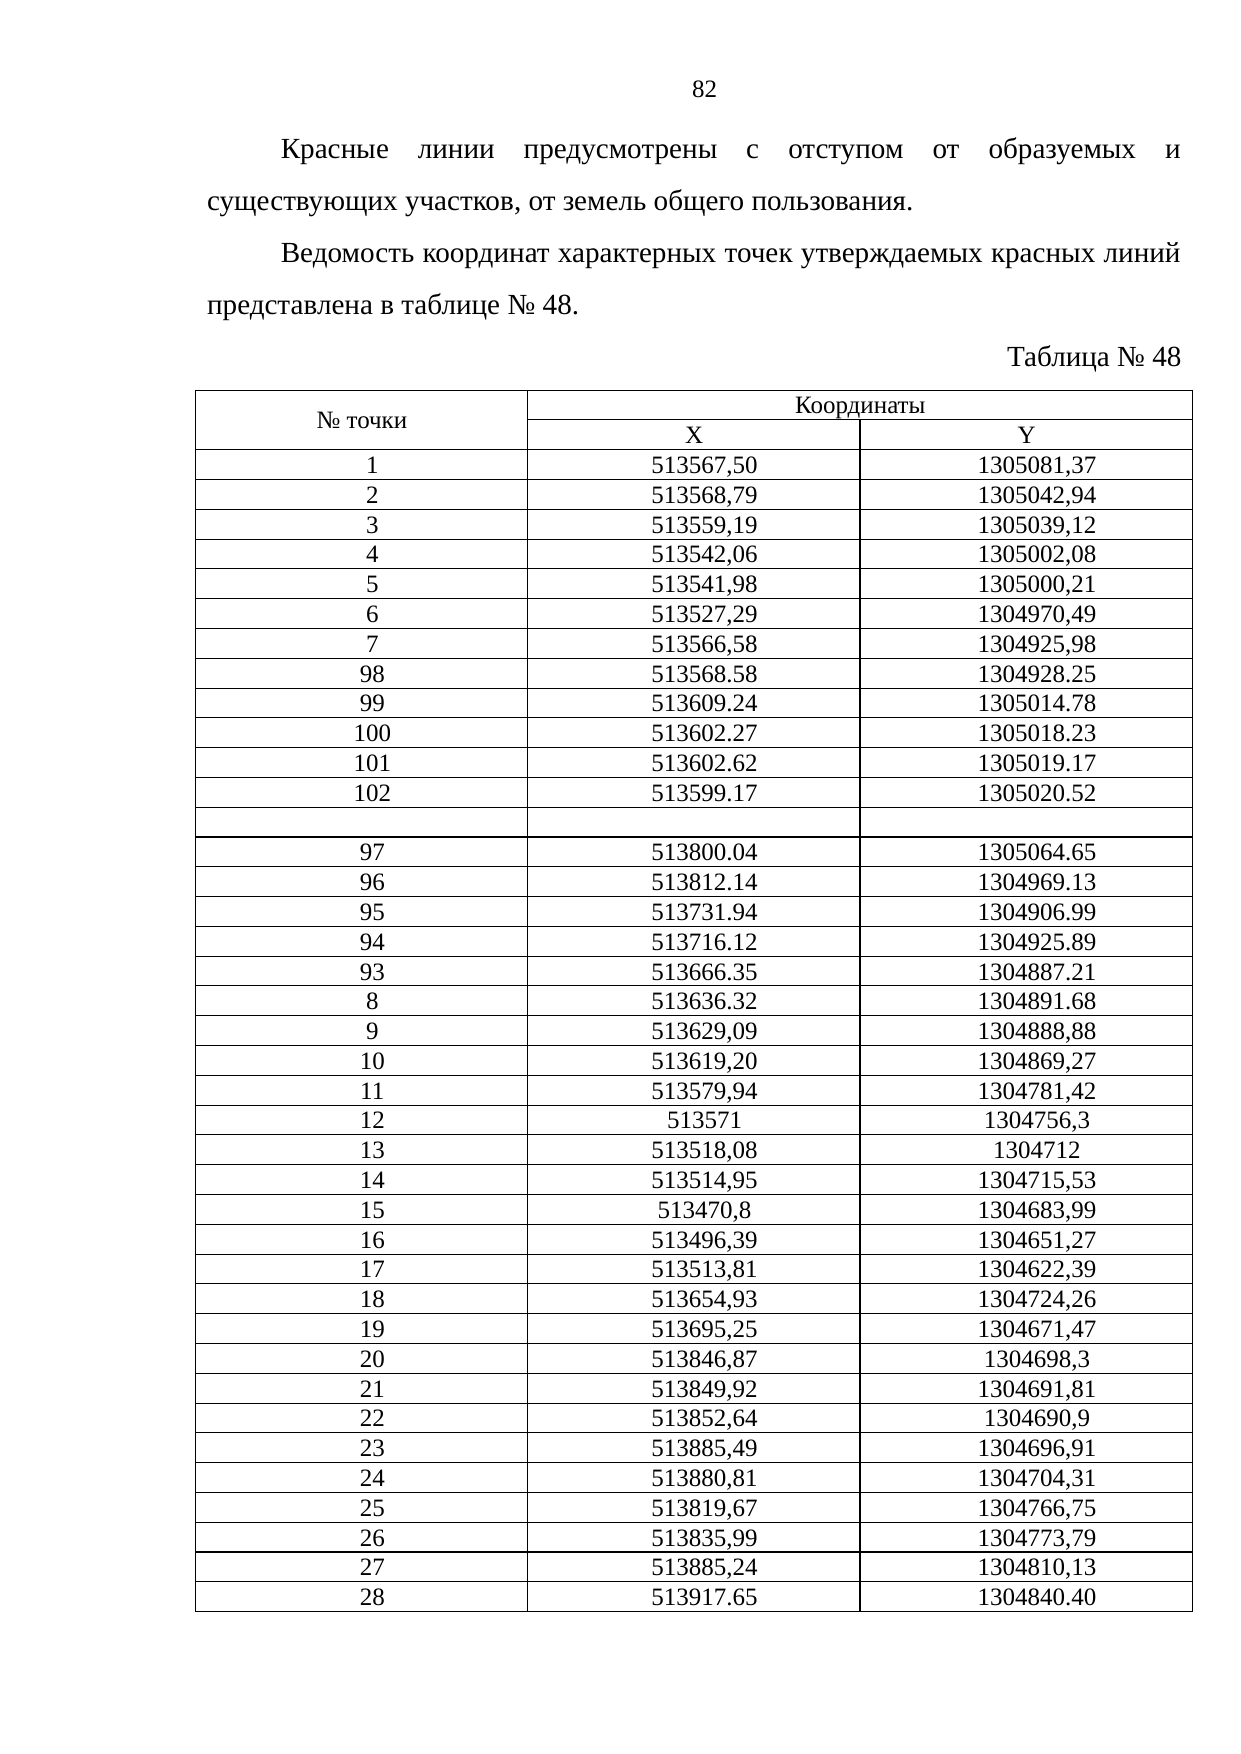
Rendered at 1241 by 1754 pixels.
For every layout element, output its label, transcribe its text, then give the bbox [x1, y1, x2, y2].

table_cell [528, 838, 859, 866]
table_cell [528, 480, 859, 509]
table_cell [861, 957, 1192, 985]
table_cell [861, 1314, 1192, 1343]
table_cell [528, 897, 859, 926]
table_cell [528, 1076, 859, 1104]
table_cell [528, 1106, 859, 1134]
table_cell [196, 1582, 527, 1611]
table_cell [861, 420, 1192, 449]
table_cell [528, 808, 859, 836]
text Таблица № 48 [207, 339, 1181, 373]
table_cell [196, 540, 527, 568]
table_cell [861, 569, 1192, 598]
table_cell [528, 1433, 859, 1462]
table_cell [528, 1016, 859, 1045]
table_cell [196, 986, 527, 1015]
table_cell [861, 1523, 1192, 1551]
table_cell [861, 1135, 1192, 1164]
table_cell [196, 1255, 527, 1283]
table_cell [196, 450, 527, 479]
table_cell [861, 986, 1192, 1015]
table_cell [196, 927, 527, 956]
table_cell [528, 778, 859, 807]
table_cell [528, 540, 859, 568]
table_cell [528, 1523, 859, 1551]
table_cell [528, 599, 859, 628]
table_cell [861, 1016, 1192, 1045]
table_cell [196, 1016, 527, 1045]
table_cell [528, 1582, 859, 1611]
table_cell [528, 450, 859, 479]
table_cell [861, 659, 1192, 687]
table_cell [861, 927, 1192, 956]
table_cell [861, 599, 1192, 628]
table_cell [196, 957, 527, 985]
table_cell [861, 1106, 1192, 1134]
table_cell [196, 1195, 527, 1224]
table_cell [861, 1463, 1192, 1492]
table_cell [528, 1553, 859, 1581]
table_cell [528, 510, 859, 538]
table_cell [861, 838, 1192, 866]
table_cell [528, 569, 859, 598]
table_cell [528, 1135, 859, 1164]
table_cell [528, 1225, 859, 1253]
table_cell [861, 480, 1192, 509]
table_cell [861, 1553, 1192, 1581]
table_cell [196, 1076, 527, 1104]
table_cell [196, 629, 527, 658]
text Ведомость координат характерных точек утверждаемых красных линий представлена в таблице № 48. [207, 235, 1181, 321]
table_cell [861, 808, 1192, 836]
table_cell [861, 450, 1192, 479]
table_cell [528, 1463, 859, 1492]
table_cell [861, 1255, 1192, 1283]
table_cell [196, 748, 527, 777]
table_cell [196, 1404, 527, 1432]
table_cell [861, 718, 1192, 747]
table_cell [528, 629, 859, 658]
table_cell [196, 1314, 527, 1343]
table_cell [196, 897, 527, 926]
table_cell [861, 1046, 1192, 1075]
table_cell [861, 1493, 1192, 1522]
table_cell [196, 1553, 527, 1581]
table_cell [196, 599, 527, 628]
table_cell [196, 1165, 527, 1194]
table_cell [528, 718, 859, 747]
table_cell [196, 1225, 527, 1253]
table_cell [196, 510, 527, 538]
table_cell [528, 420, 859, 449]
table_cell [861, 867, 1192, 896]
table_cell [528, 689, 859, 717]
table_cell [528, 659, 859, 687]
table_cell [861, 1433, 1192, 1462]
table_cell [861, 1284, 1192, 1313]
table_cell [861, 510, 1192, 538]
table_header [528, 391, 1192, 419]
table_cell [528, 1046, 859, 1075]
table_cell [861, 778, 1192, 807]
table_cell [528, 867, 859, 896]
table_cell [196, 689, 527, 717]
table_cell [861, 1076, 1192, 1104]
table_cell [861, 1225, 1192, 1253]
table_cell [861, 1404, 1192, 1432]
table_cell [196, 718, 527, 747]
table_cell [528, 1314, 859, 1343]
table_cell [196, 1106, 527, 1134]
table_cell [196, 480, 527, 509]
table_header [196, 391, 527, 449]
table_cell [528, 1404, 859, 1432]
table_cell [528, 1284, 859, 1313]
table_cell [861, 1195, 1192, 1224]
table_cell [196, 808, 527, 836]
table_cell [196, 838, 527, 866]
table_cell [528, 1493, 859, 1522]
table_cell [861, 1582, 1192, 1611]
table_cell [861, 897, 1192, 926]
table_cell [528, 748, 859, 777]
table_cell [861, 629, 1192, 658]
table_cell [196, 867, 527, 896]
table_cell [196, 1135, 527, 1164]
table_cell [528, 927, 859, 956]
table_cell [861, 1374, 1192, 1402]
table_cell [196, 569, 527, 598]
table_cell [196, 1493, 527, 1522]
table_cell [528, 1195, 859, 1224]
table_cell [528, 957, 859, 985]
text Красные линии предусмотрены с отступом от образуемых и существующих участков, от земель общего пользования. [207, 131, 1181, 217]
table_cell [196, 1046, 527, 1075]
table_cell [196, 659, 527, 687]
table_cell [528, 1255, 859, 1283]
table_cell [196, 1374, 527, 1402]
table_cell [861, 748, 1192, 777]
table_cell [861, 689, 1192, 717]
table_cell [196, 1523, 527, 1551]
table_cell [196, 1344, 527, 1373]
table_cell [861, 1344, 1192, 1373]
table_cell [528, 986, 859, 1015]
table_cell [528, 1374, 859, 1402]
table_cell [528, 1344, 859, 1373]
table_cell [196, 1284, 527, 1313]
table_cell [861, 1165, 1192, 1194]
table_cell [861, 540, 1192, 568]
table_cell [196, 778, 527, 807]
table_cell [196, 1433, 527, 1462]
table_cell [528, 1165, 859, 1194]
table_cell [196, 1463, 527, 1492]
